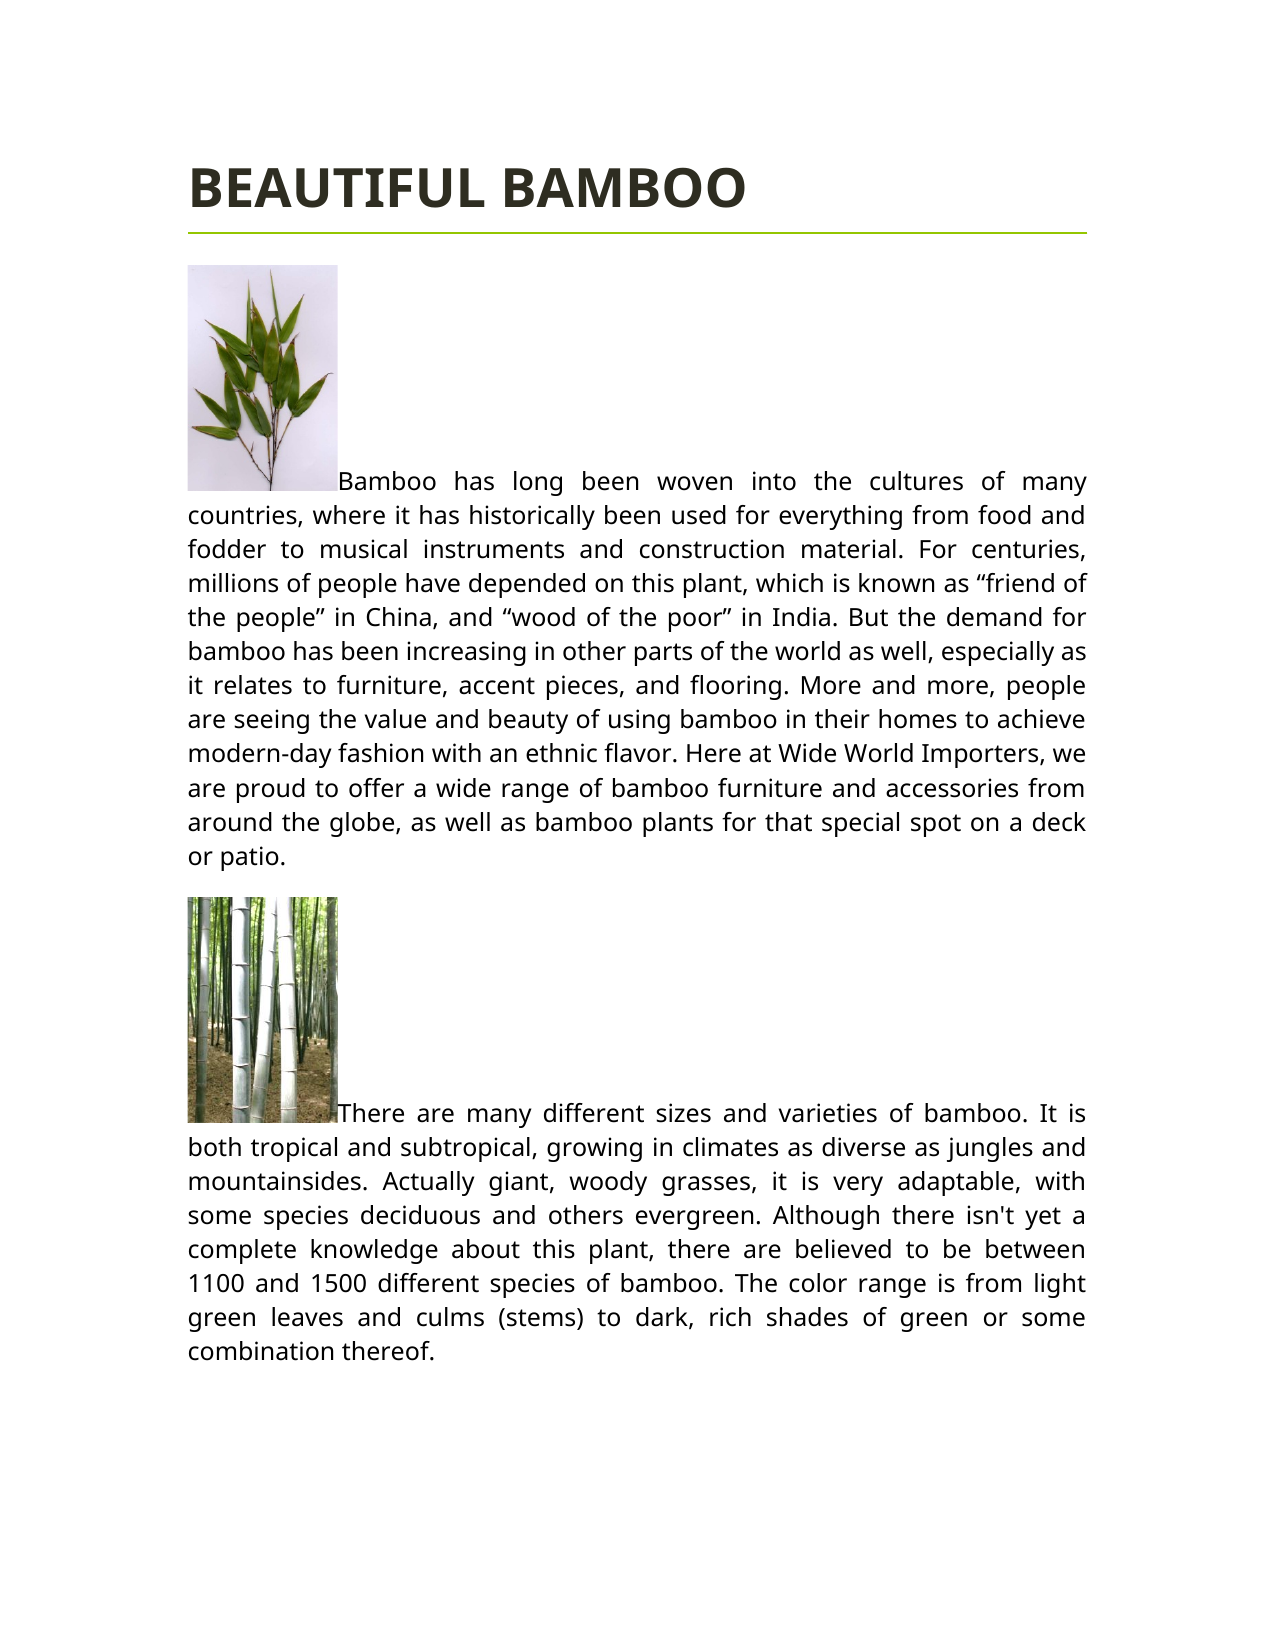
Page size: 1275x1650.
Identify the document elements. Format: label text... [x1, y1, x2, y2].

title Beautiful Bamboo [187, 150, 1087, 234]
text There are many different sizes and varieties of bamboo. It is both tropical and subtropical, growing in climates as diverse as jungles and mountainsides. Actually giant, woody grasses, it is very adaptable, with some species deciduous and others evergreen. Although there isn't yet a complete knowledge about this plant, there are believed to be between 1100 and 1500 different species of bamboo. The color range is from light green leaves and culms (stems) to dark, rich shades of green or some combination thereof. [187, 897, 1087, 1368]
picture [187, 897, 338, 1123]
text Bamboo has long been woven into the cultures of many countries, where it has historically been used for everything from food and fodder to musical instruments and construction material. For centuries, millions of people have depended on this plant, which is known as “friend of the people” in China, and “wood of the poor” in India. But the demand for bamboo has been increasing in other parts of the world as well, especially as it relates to furniture, accent pieces, and flooring. More and more, people are seeing the value and beauty of using bamboo in their homes to achieve modern-day fashion with an ethnic flavor. Here at Wide World Importers, we are proud to offer a wide range of bamboo furniture and accessories from around the globe, as well as bamboo plants for that special spot on a deck or patio. [187, 265, 1087, 872]
picture [187, 265, 338, 491]
